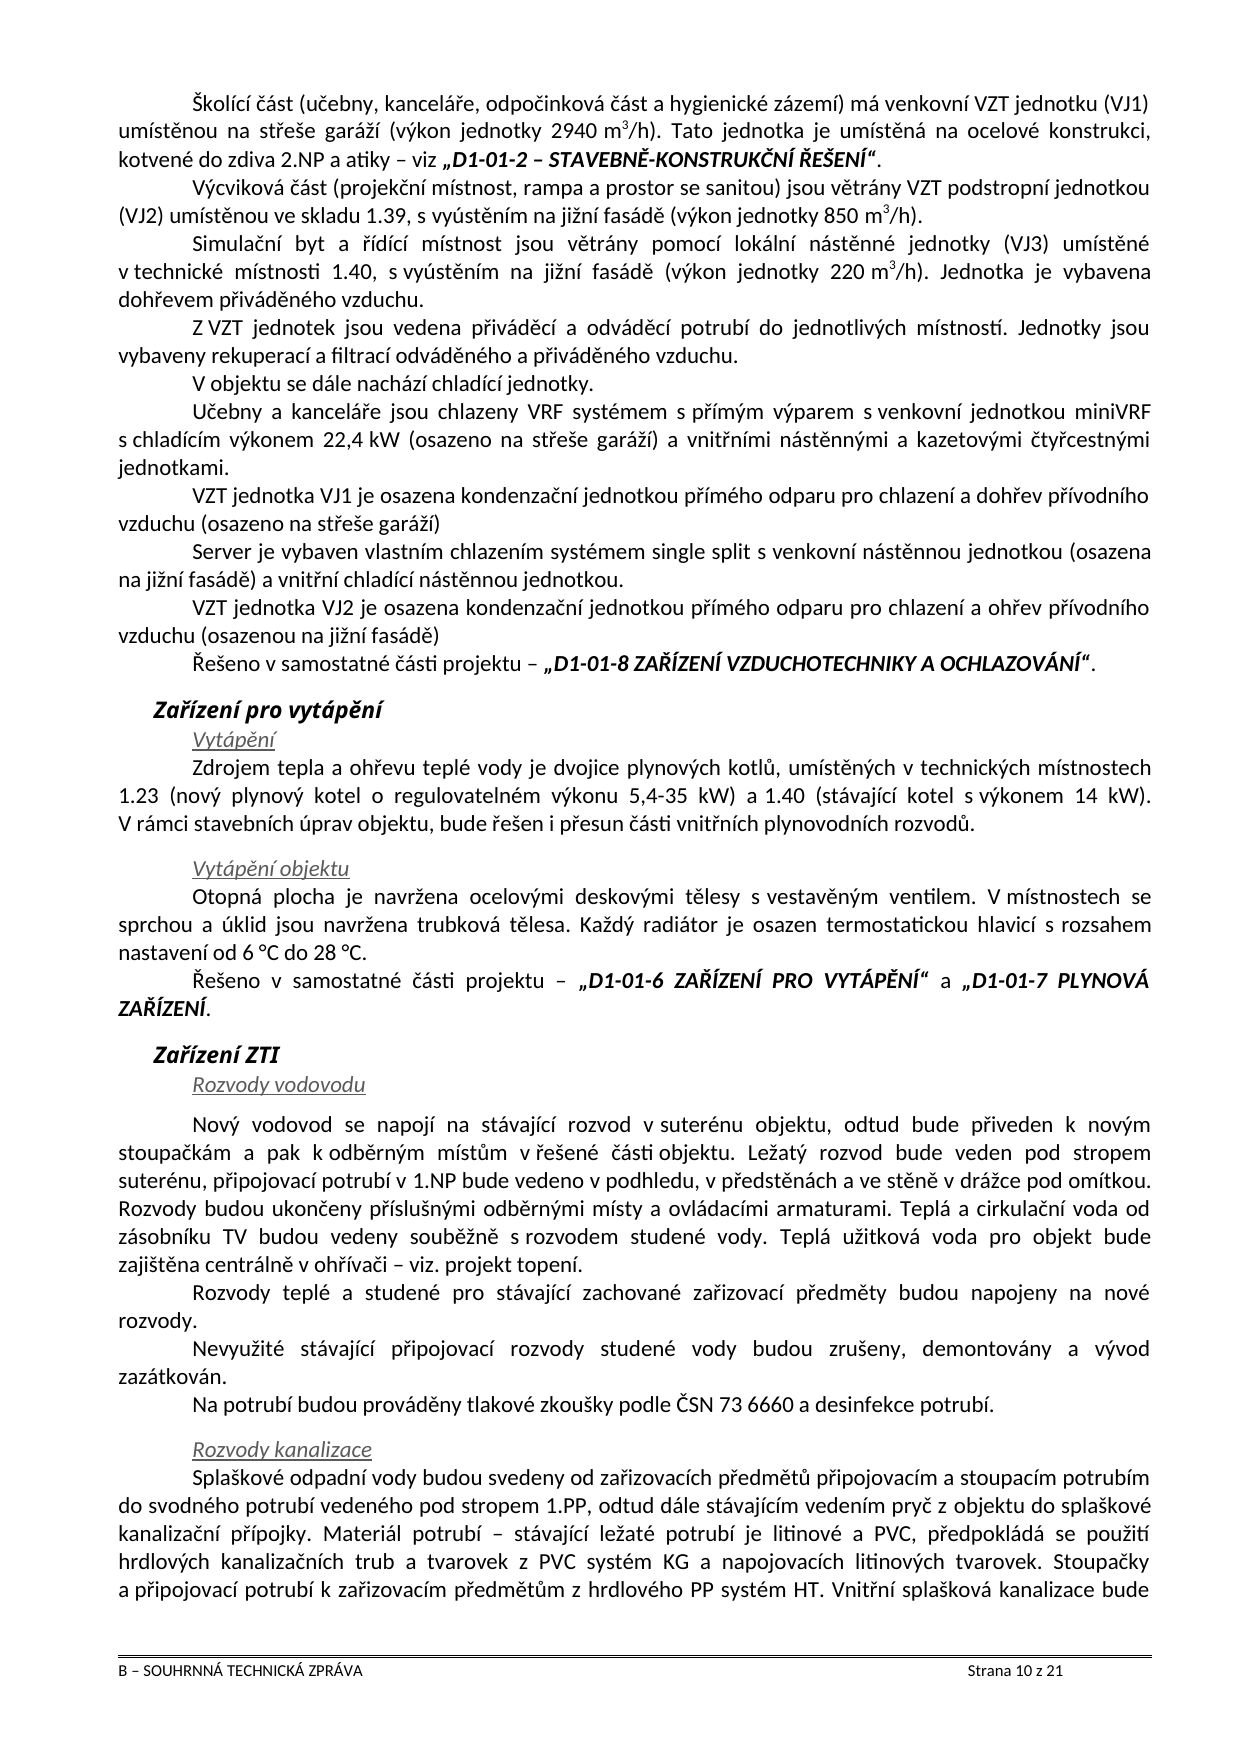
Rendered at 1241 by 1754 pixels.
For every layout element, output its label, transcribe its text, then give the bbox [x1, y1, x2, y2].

text Na potrubí budou prováděny tlakové zkoušky podle ČSN 73 6660 a desinfekce potrubí. [118, 1391, 1152, 1418]
text Otopná plocha je navržena ocelovými deskovými tělesy s vestavěným ventilem. V místnostech se sprchou a úklid jsou navržena trubková tělesa. Každý radiátor je osazen termostatickou hlavicí s rozsahem nastavení od 6 °C do 28 °C. [118, 882, 1152, 966]
text Zdrojem tepla a ohřevu teplé vody je dvojice plynových kotlů, umístěných v technických místnostech 1.23 (nový plynový kotel o regulovatelném výkonu 5,4-35 kW) a 1.40 (stávající kotel s výkonem 14 kW). V rámci stavebních úprav objektu, bude řešen i přesun části vnitřních plynovodních rozvodů. [118, 753, 1152, 837]
subtitle Zařízení pro vytápění [118, 694, 1152, 725]
text Simulační byt a řídící místnost jsou větrány pomocí lokální nástěnné jednotky (VJ3) umístěné v technické místnosti 1.40, s vyústěním na jižní fasádě (výkon jednotky 220 m3/h). Jednotka je vybavena dohřevem přiváděného vzduchu. [118, 229, 1152, 313]
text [118, 1463, 1152, 1603]
subtitle Vytápění [118, 725, 1152, 753]
text Školící část (učebny, kanceláře, odpočinková část a hygienické zázemí) má venkovní VZT jednotku (VJ1) umístěnou na střeše garáží (výkon jednotky 2940 m3/h). Tato jednotka je umístěná na ocelové konstrukci, kotvené do zdiva 2.NP a atiky – viz „D1-01-2 – STAVEBNĚ-KONSTRUKČNÍ ŘEŠENÍ“. [118, 89, 1152, 173]
text VZT jednotka VJ1 je osazena kondenzační jednotkou přímého odparu pro chlazení a dohřev přívodního vzduchu (osazeno na střeše garáží) [118, 481, 1152, 537]
text Řešeno v samostatné části projektu – „D1-01-8 ZAŘÍZENÍ VZDUCHOTECHNIKY A OCHLAZOVÁNÍ“. [118, 649, 1152, 677]
text Nevyužité stávající připojovací rozvody studené vody budou zrušeny, demontovány a vývod zazátkován. [118, 1334, 1152, 1391]
text Rozvody teplé a studené pro stávající zachované zařizovací předměty budou napojeny na nové rozvody. [118, 1278, 1152, 1334]
subtitle Rozvody vodovodu [118, 1070, 1152, 1098]
text VZT jednotka VJ2 je osazena kondenzační jednotkou přímého odparu pro chlazení a ohřev přívodního vzduchu (osazenou na jižní fasádě) [118, 593, 1152, 649]
text Učebny a kanceláře jsou chlazeny VRF systémem s přímým výparem s venkovní jednotkou miniVRF s chladícím výkonem 22,4 kW (osazeno na střeše garáží) a vnitřními nástěnnými a kazetovými čtyřcestnými jednotkami. [118, 397, 1152, 481]
text Z VZT jednotek jsou vedena přiváděcí a odváděcí potrubí do jednotlivých místností. Jednotky jsou vybaveny rekuperací a filtrací odváděného a přiváděného vzduchu. [118, 313, 1152, 369]
subtitle Zařízení ZTI [118, 1038, 1152, 1070]
text Řešeno v samostatné části projektu – „D1-01-6 ZAŘÍZENÍ PRO VYTÁPĚNÍ“ a „D1-01-7 PLYNOVÁ ZAŘÍZENÍ. [118, 966, 1152, 1022]
text Nový vodovod se napojí na stávající rozvod v suterénu objektu, odtud bude přiveden k novým stoupačkám a pak k odběrným místům v řešené části objektu. Ležatý rozvod bude veden pod stropem suterénu, připojovací potrubí v 1.NP bude vedeno v podhledu, v předstěnách a ve stěně v drážce pod omítkou. Rozvody budou ukončeny příslušnými odběrnými místy a ovládacími armaturami. Teplá a cirkulační voda od zásobníku TV budou vedeny souběžně s rozvodem studené vody. Teplá užitková voda pro objekt bude zajištěna centrálně v ohřívači – viz. projekt topení. [118, 1110, 1152, 1278]
text V objektu se dále nachází chladící jednotky. [118, 369, 1152, 397]
subtitle Rozvody kanalizace [118, 1435, 1152, 1463]
text Výcviková část (projekční místnost, rampa a prostor se sanitou) jsou větrány VZT podstropní jednotkou (VJ2) umístěnou ve skladu 1.39, s vyústěním na jižní fasádě (výkon jednotky 850 m3/h). [118, 173, 1152, 229]
subtitle Vytápění objektu [118, 854, 1152, 882]
text Server je vybaven vlastním chlazením systémem single split s venkovní nástěnnou jednotkou (osazena na jižní fasádě) a vnitřní chladící nástěnnou jednotkou. [118, 537, 1152, 593]
